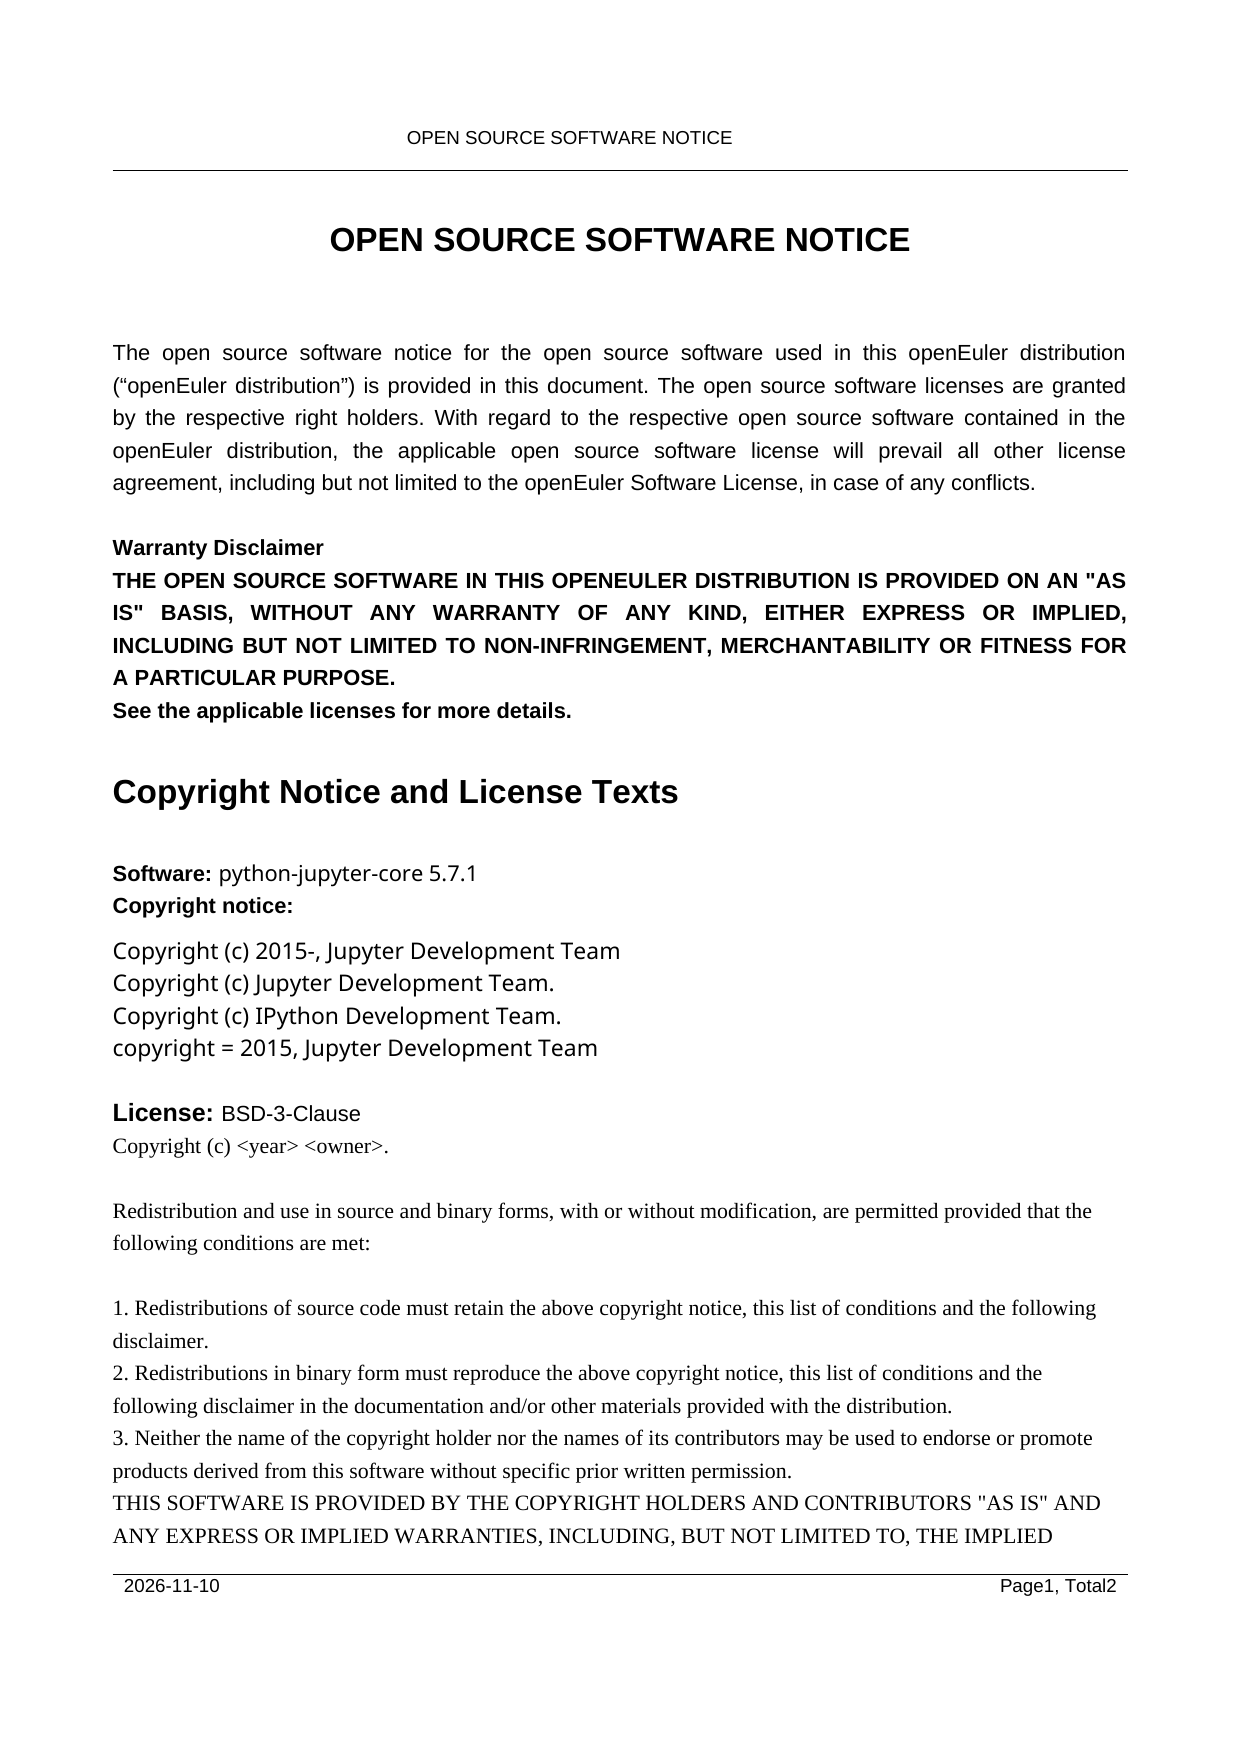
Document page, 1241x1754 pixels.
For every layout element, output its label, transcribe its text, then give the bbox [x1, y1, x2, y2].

text Copyright Notice and License Texts [112, 759, 1128, 824]
text License: BSD-3-Clause [112, 1096, 1128, 1129]
title Software: python-jupyter-core 5.7.1 [112, 856, 1128, 889]
text Copyright notice: [112, 889, 1128, 921]
text The open source software notice for the open source software used in this openEuler distribution (“openEuler distribution”) is provided in this document. The open source software licenses are granted by the respective right holders. With regard to the respective open source software contained in the openEuler distribution, the applicable open source software license will prevail all other license agreement, including but not limited to the openEuler Software License, in case of any conflicts. [112, 336, 1128, 499]
text THE OPEN SOURCE SOFTWARE IN THIS OPENEULER DISTRIBUTION IS PROVIDED ON AN "AS IS" BASIS, WITHOUT ANY WARRANTY OF ANY KIND, EITHER EXPRESS OR IMPLIED, INCLUDING BUT NOT LIMITED TO NON-INFRINGEMENT, MERCHANTABILITY OR FITNESS FOR A PARTICULAR PURPOSE. See the applicable licenses for more details. [112, 564, 1128, 726]
text Warranty Disclaimer [112, 531, 1128, 564]
text OPEN SOURCE SOFTWARE NOTICE [112, 206, 1128, 271]
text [112, 1129, 1128, 1551]
text Copyright (c) 2015-, Jupyter Development Team Copyright (c) Jupyter Development Team. Copyright (c) IPython Development Team. copyright = 2015, Jupyter Development Team [112, 934, 1128, 1096]
